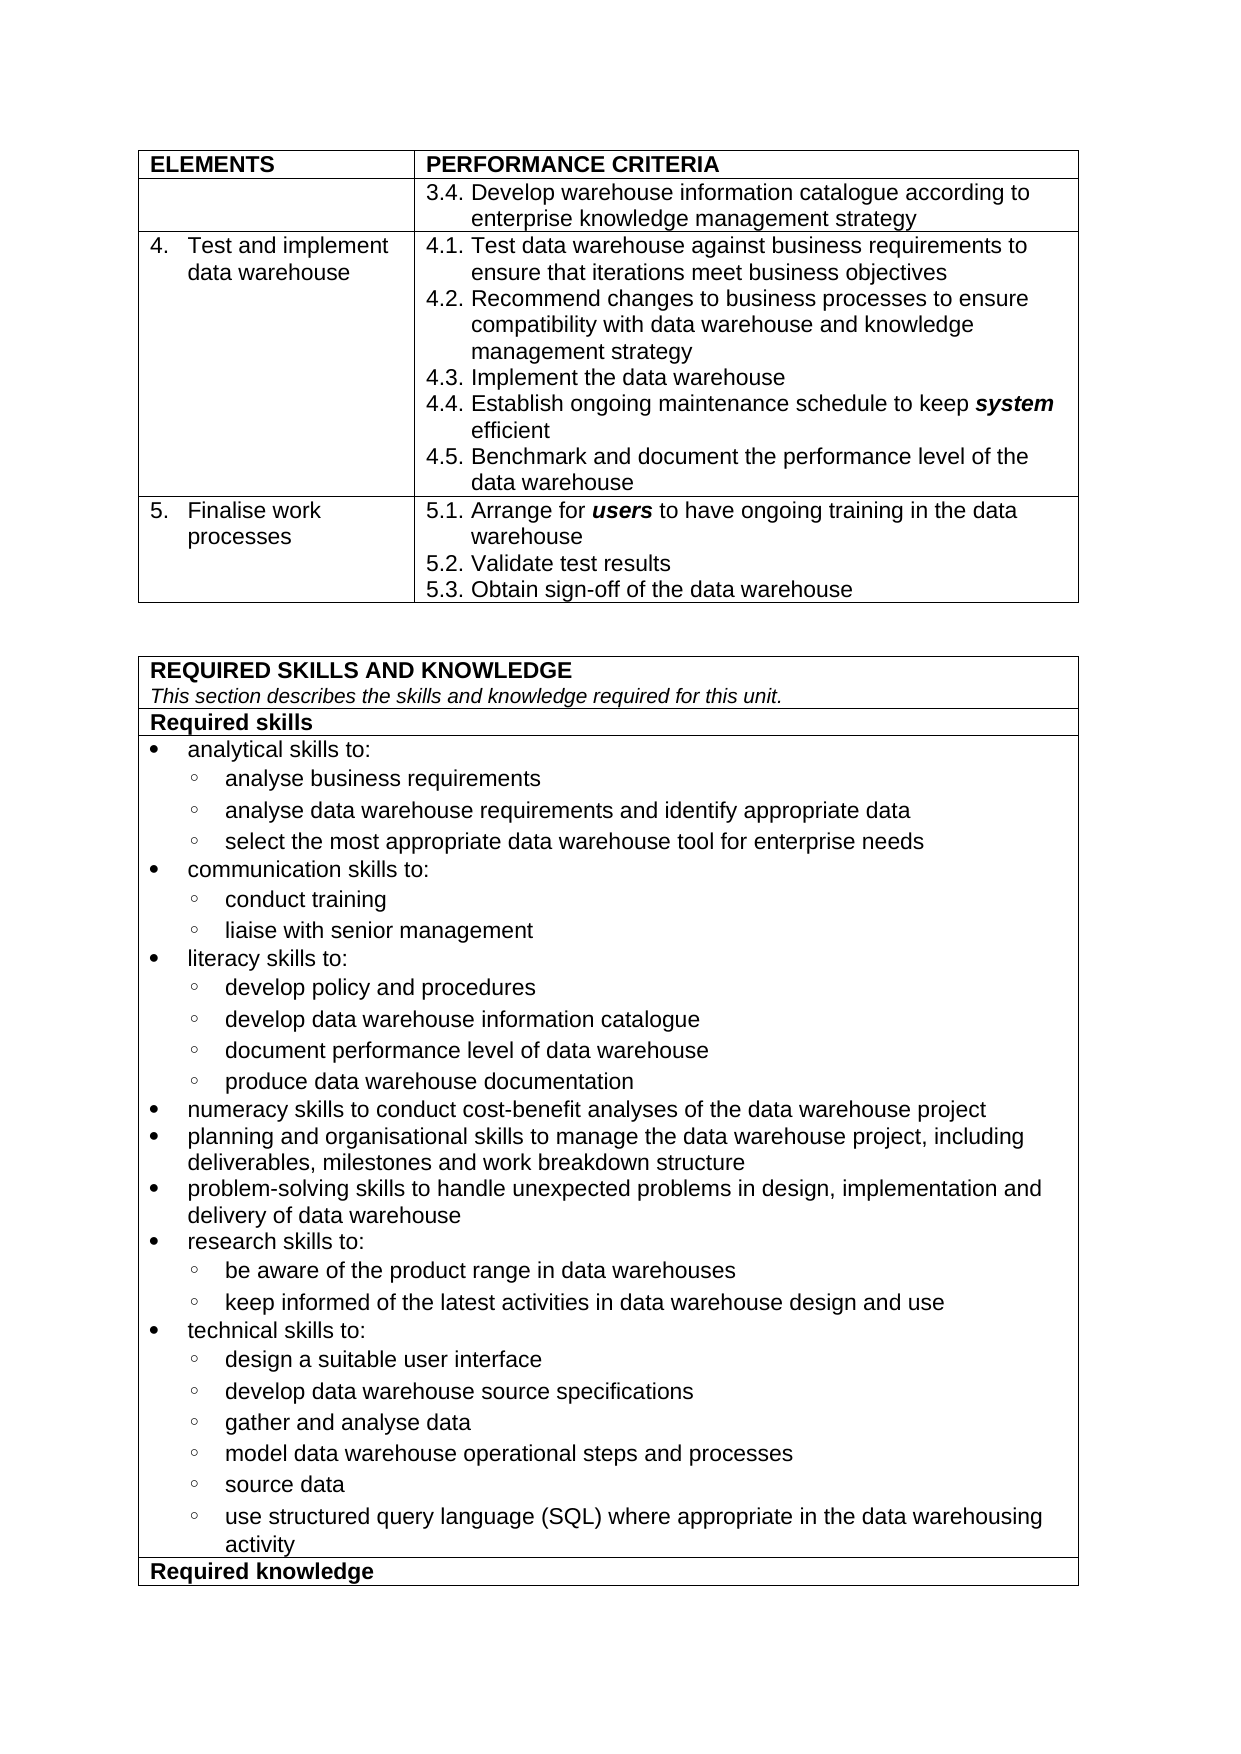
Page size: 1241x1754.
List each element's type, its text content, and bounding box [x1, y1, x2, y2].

table_cell Test data warehouse against business requirements to ensure that iterations meet business objectives Recommend changes to business processes to ensure compatibility with data warehouse and knowledge management strategy Implement the data warehouse Establish ongoing maintenance schedule to keep system efficient Benchmark and document the performance level of the data warehouse [415, 232, 1078, 496]
table_cell This section describes the skills and knowledge required for this unit. [139, 684, 1078, 708]
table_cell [139, 179, 414, 231]
table_cell Required skills [139, 709, 1078, 735]
table_cell Test and implement data warehouse [139, 232, 414, 496]
table_header REQUIRED SKILLS AND KNOWLEDGE [139, 657, 1078, 684]
table_cell analytical skills to: analyse business requirements analyse data warehouse requirements and identify appropriate data select the most appropriate data warehouse tool for enterprise needs communication skills to: conduct training liaise with senior management literacy skills to: develop policy and procedures develop data warehouse information catalogue document performance level of data warehouse produce data warehouse documentation numeracy skills to conduct cost-benefit analyses of the data warehouse project planning and organisational skills to manage the data warehouse project, including deliverables, milestones and work breakdown structure problem-solving skills to handle unexpected problems in design, implementation and delivery of data warehouse research skills to: be aware of the product range in data warehouses keep informed of the latest activities in data warehouse design and use technical skills to: design a suitable user interface develop data warehouse source specifications gather and analyse data model data warehouse operational steps and processes source data use structured query language (SQL) where appropriate in the data warehousing activity [139, 736, 1078, 1557]
table_header PERFORMANCE CRITERIA [415, 151, 1078, 177]
table_cell Required knowledge [139, 1558, 1078, 1584]
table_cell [415, 179, 1078, 231]
table_header ELEMENTS [139, 151, 414, 177]
table_cell Arrange for users to have ongoing training in the data warehouse Validate test results Obtain sign-off of the data warehouse [415, 497, 1078, 602]
table_cell Finalise work processes [139, 497, 414, 602]
